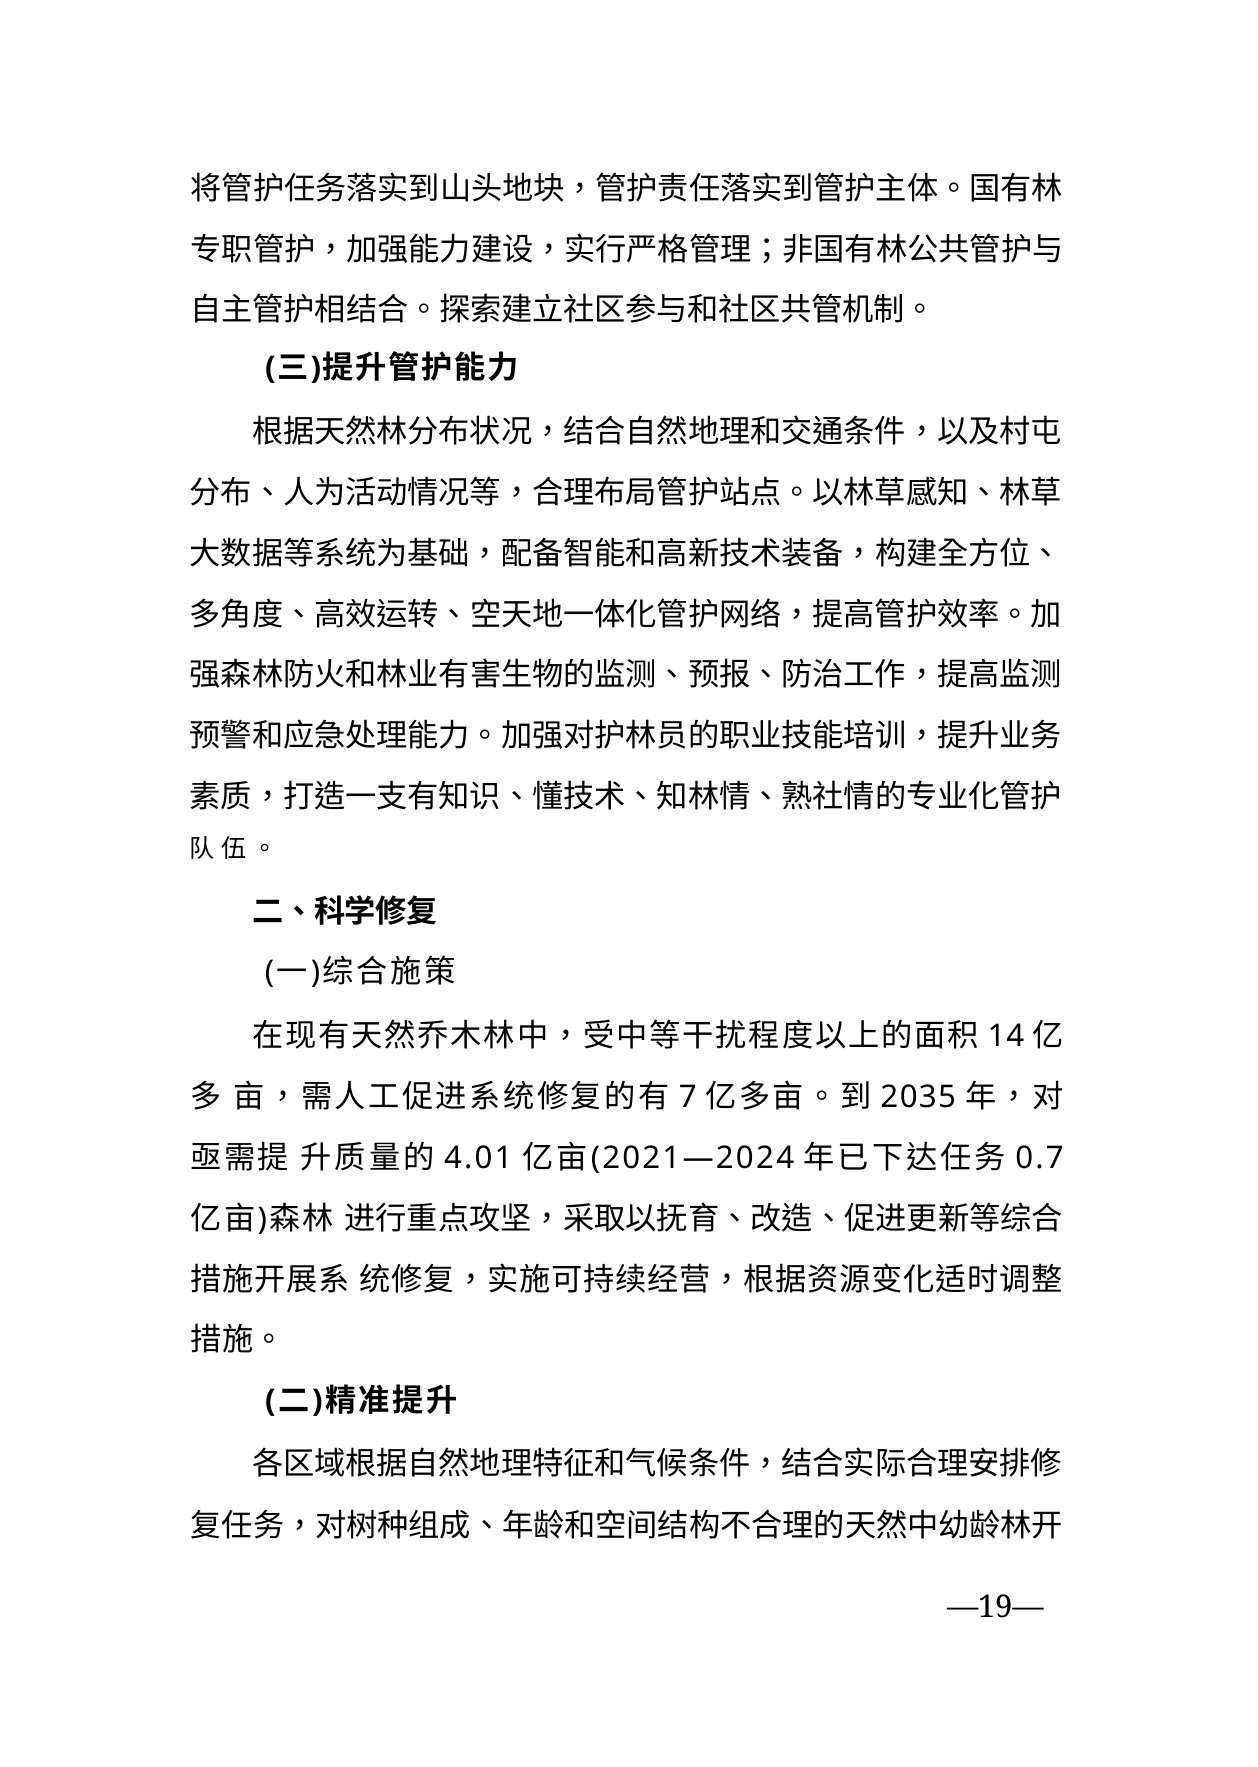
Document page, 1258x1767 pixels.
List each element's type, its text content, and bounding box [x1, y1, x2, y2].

text (二)精准提升 [265, 1379, 1069, 1419]
text 在现有天然乔木林中，受中等干扰程度以上的面积14亿多 亩，需人工促进系统修复的有7亿多亩。到2035年，对亟需提 升质量的4.01亿亩(2021—2024年已下达任务0.7亿亩)森林 进行重点攻坚，采取以抚育、改造、促进更新等综合措施开展系 统修复，实施可持续经营，根据资源变化适时调整措施。 [191, 1013, 1063, 1360]
text 将管护任务落实到山头地块，管护责任落实到管护主体。国有林 专职管护，加强能力建设，实行严格管理；非国有林公共管护与 自主管护相结合。探索建立社区参与和社区共管机制。 [191, 166, 1063, 330]
text 二、科学修复 [252, 891, 1069, 930]
text (一)综合施策 [264, 951, 1069, 991]
text 根据天然林分布状况，结合自然地理和交通条件，以及村屯 分布、人为活动情况等，合理布局管护站点。以林草感知、林草 大数据等系统为基础，配备智能和高新技术装备，构建全方位、 多角度、高效运转、空天地一体化管护网络，提高管护效率。加 强森林防火和林业有害生物的监测、预报、防治工作，提高监测 预警和应急处理能力。加强对护林员的职业技能培训，提升业务 素质，打造一支有知识、懂技术、知林情、熟社情的专业化管护 队 伍 。 [189, 409, 1064, 865]
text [191, 1441, 1062, 1546]
text (三)提升管护能力 [265, 348, 1069, 387]
